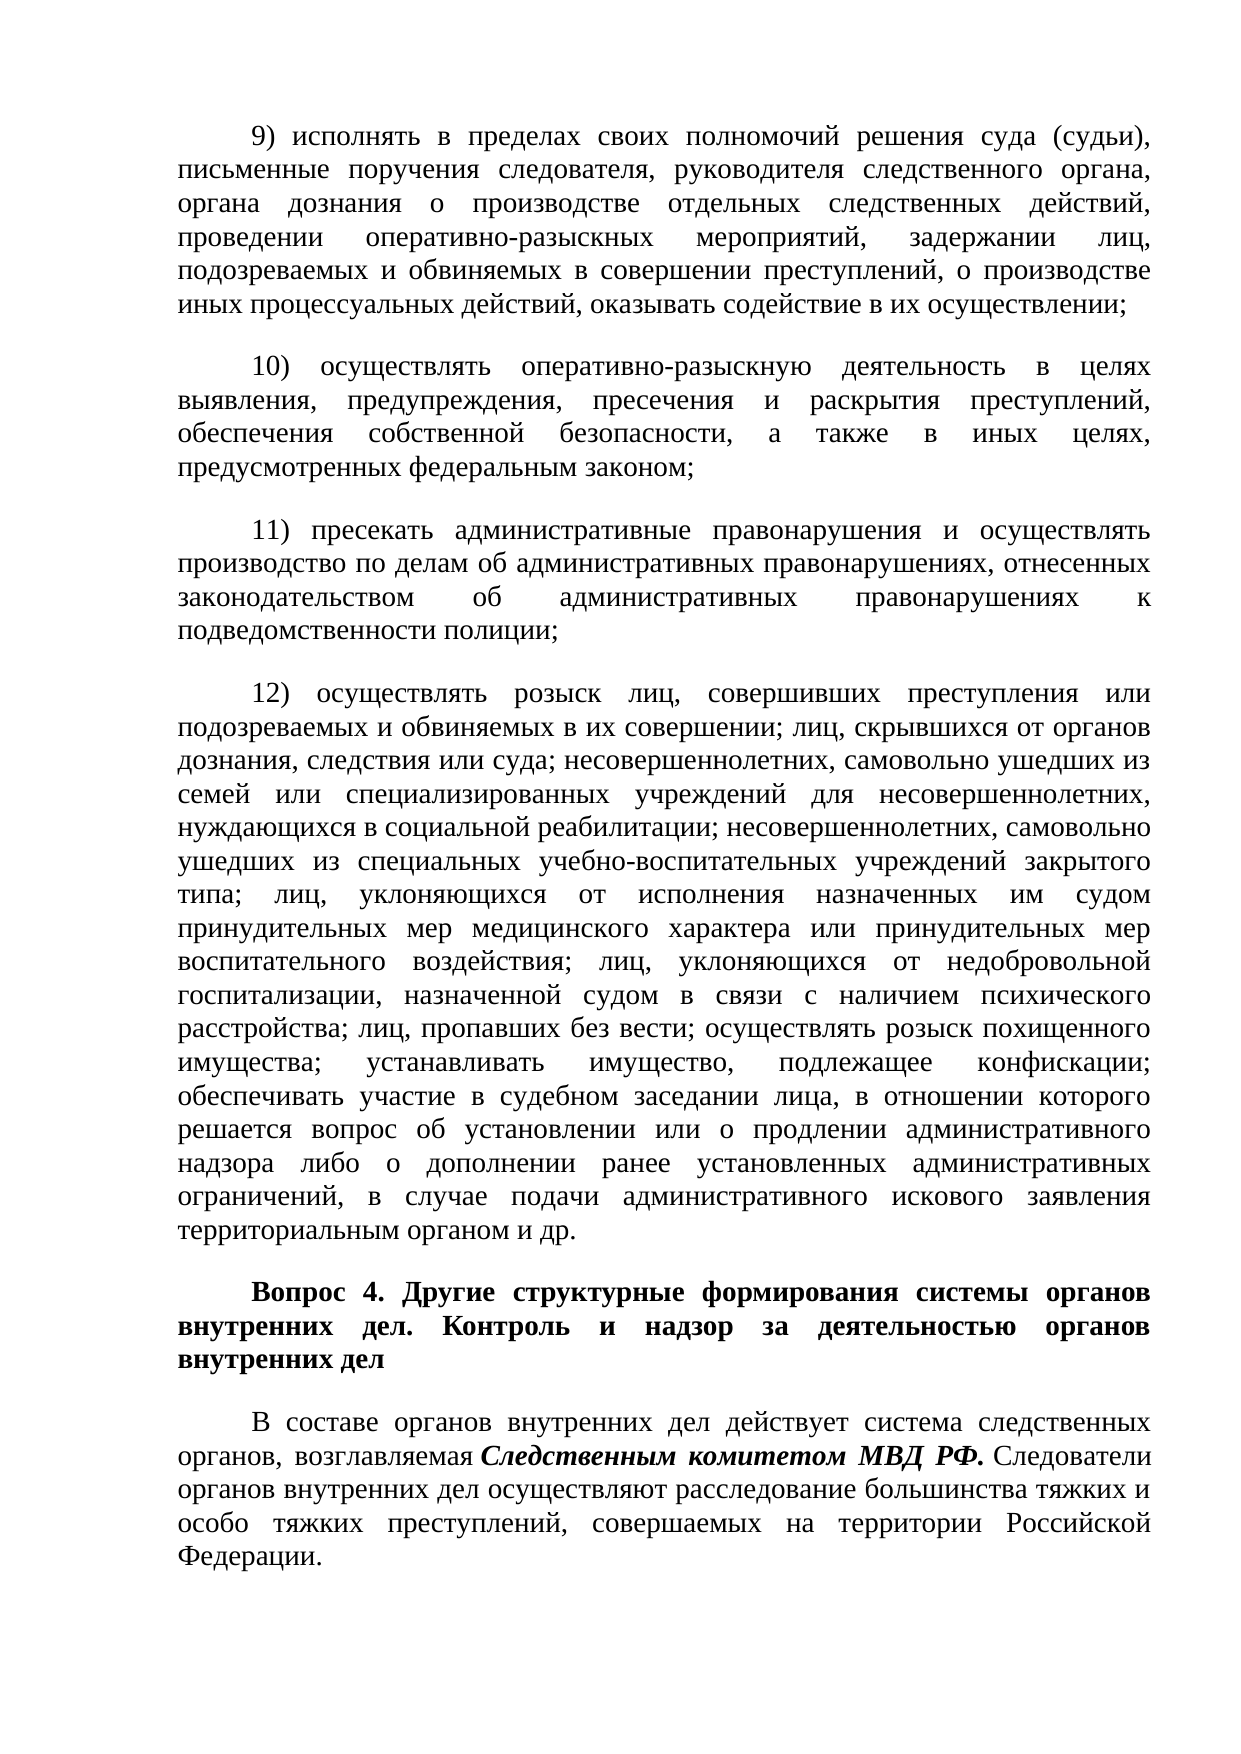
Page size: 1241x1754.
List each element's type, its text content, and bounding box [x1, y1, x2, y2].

text 11) пресекать административные правонарушения и осуществлять производство по делам об административных правонарушениях, отнесенных законодательством об административных правонарушениях к подведомственности полиции; [177, 512, 1152, 646]
text Вопрос 4. Другие структурные формирования системы органов внутренних дел. Контроль и надзор за деятельностью органов внутренних дел [177, 1274, 1152, 1375]
text 9) исполнять в пределах своих полномочий решения суда (судьи), письменные поручения следователя, руководителя следственного органа, органа дознания о производстве отдельных следственных действий, проведении оперативно-разыскных мероприятий, задержании лиц, подозреваемых и обвиняемых в совершении преступлений, о производстве иных процессуальных действий, оказывать содействие в их осуществлении; [177, 118, 1152, 319]
text 10) осуществлять оперативно-разыскную деятельность в целях выявления, предупреждения, пресечения и раскрытия преступлений, обеспечения собственной безопасности, а также в иных целях, предусмотренных федеральным законом; [177, 348, 1152, 483]
text В составе органов внутренних дел действует система следственных органов, возглавляемая Следственным комитетом МВД РФ. Следователи органов внутренних дел осуществляют расследование большинства тяжких и особо тяжких преступлений, совершаемых на территории Российской Федерации. [177, 1404, 1152, 1572]
text 12) осуществлять розыск лиц, совершивших преступления или подозреваемых и обвиняемых в их совершении; лиц, скрывшихся от органов дознания, следствия или суда; несовершеннолетних, самовольно ушедших из семей или специализированных учреждений для несовершеннолетних, нуждающихся в социальной реабилитации; несовершеннолетних, самовольно ушедших из специальных учебно-воспитательных учреждений закрытого типа; лиц, уклоняющихся от исполнения назначенных им судом принудительных мер медицинского характера или принудительных мер воспитательного воздействия; лиц, уклоняющихся от недобровольной госпитализации, назначенной судом в связи с наличием психического расстройства; лиц, пропавших без вести; осуществлять розыск похищенного имущества; устанавливать имущество, подлежащее конфискации; обеспечивать участие в судебном заседании лица, в отношении которого решается вопрос об установлении или о продлении административного надзора либо о дополнении ранее установленных административных ограничений, в случае подачи административного искового заявления территориальным органом и др. [177, 675, 1152, 1245]
